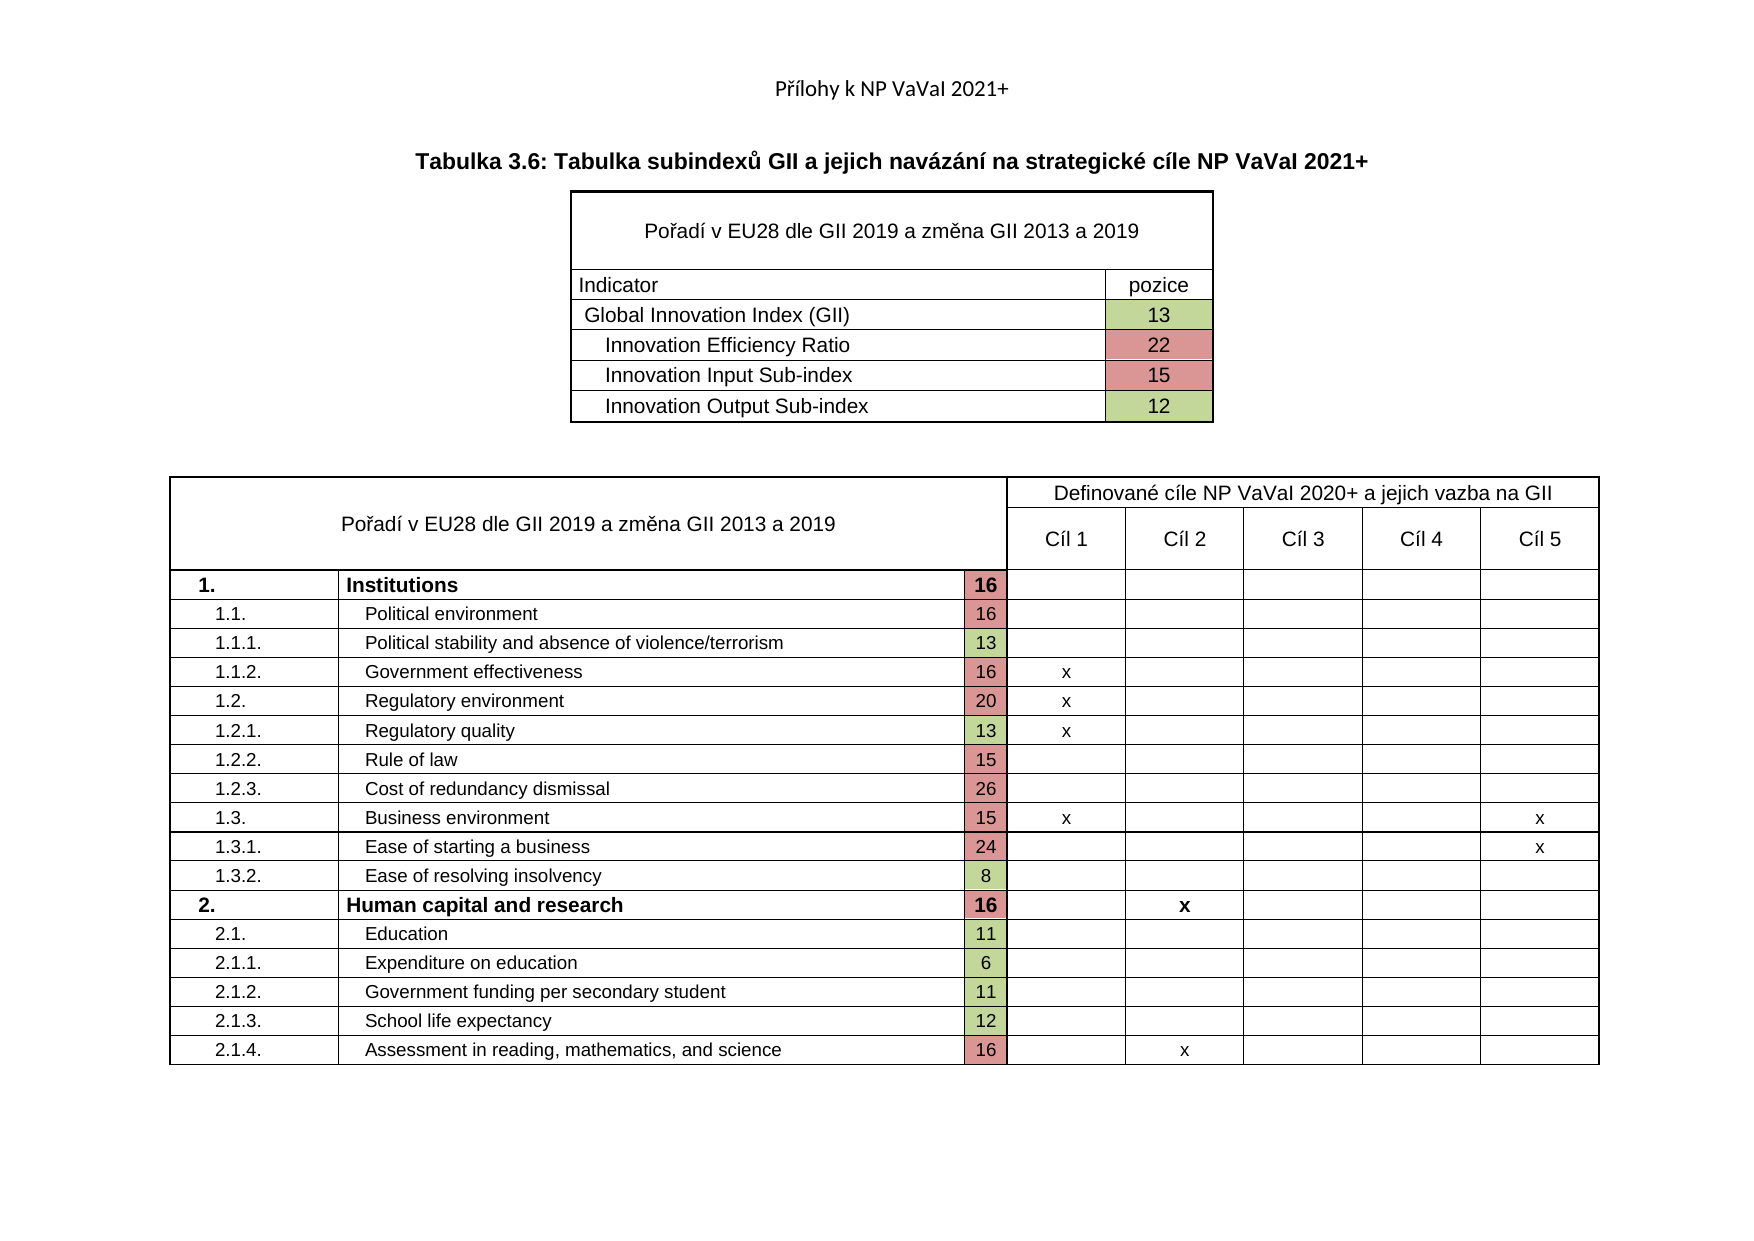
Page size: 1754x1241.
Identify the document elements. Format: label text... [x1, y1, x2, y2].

table_cell [1363, 920, 1480, 948]
table_cell [1244, 629, 1362, 657]
table_cell pozice [1106, 270, 1212, 299]
table_cell 20 [965, 687, 1006, 715]
table_cell Innovation Input Sub-index [572, 361, 1105, 390]
table_cell [1244, 658, 1362, 686]
table_cell [1481, 716, 1598, 744]
table_cell [1008, 891, 1125, 918]
table_cell 16 [965, 658, 1006, 686]
table_cell [1126, 658, 1243, 686]
table_cell School life expectancy [339, 1007, 964, 1035]
table_cell 12 [1106, 391, 1212, 421]
table_cell Political environment [339, 600, 964, 628]
table_cell [1244, 570, 1362, 599]
table_cell [1481, 920, 1598, 948]
table_cell [1126, 803, 1243, 831]
table_cell [1244, 949, 1362, 977]
table_cell [1363, 658, 1480, 686]
table_cell 1.3.1. [171, 833, 338, 860]
table_cell Ease of starting a business [339, 833, 964, 860]
table_cell [1008, 600, 1125, 628]
table_cell 1.2.2. [171, 745, 338, 773]
table_cell 1.1.1. [171, 629, 338, 657]
table_cell [1363, 600, 1480, 628]
table_cell 1.1. [171, 600, 338, 628]
table_cell [1363, 949, 1480, 977]
table_cell [1481, 774, 1598, 802]
table_cell [1126, 745, 1243, 773]
table_cell 1.3.2. [171, 861, 338, 889]
table_cell Business environment [339, 803, 964, 831]
table_cell [1363, 745, 1480, 773]
table_cell Global Innovation Index (GII) [572, 300, 1105, 329]
table_cell Innovation Efficiency Ratio [572, 330, 1105, 359]
table_cell 12 [965, 1007, 1006, 1035]
table_cell [1244, 861, 1362, 889]
table_cell [1126, 949, 1243, 977]
table_cell 15 [965, 803, 1006, 831]
table_cell [1481, 861, 1598, 889]
table_cell [1008, 978, 1125, 1006]
table_cell 8 [965, 861, 1006, 889]
table_cell 11 [965, 978, 1006, 1006]
table_cell [1126, 978, 1243, 1006]
table_cell Ease of resolving insolvency [339, 861, 964, 889]
table_cell x [1481, 833, 1598, 860]
table_cell 13 [965, 629, 1006, 657]
table_cell Institutions [339, 571, 964, 599]
table_cell [1363, 978, 1480, 1006]
table_cell [1481, 570, 1598, 599]
table_cell Innovation Output Sub-index [572, 391, 1105, 421]
table_cell Rule of law [339, 745, 964, 773]
table_cell [1126, 861, 1243, 889]
table_cell Indicator [572, 270, 1105, 299]
table_cell [1363, 1007, 1480, 1035]
table_cell [1363, 891, 1480, 918]
table_cell [1481, 600, 1598, 628]
table_cell Cíl 2 [1126, 508, 1243, 569]
table_cell [1126, 920, 1243, 948]
table_cell [1008, 1036, 1125, 1064]
table_cell x [1008, 658, 1125, 686]
table_cell x [1008, 803, 1125, 831]
table_cell [1244, 920, 1362, 948]
table_cell Cíl 5 [1481, 508, 1598, 569]
table_cell [1244, 774, 1362, 802]
table_cell [1363, 629, 1480, 657]
table_cell Government funding per secondary student [339, 978, 964, 1006]
table_cell Assessment in reading, mathematics, and science [339, 1036, 964, 1064]
table_cell [1244, 716, 1362, 744]
table_header Pořadí v EU28 dle GII 2019 a změna GII 2013 a 2019 [572, 193, 1212, 269]
table_cell x [1008, 687, 1125, 715]
table_cell [1481, 629, 1598, 657]
table_cell 24 [965, 833, 1006, 860]
table_cell 22 [1106, 330, 1212, 359]
table_cell Cíl 3 [1244, 508, 1362, 569]
table_cell [1363, 570, 1480, 599]
table_cell 16 [965, 571, 1006, 599]
table_cell [1363, 687, 1480, 715]
table_cell [1008, 1007, 1125, 1035]
table_cell 16 [965, 1036, 1006, 1064]
table_cell [1363, 833, 1480, 860]
table_cell Expenditure on education [339, 949, 964, 977]
table_cell 13 [965, 716, 1006, 744]
table_cell 1.2.3. [171, 774, 338, 802]
table_cell 11 [965, 920, 1006, 948]
table_cell [1126, 600, 1243, 628]
table_cell 16 [965, 600, 1006, 628]
table_cell 15 [1106, 361, 1212, 390]
table_cell [1481, 745, 1598, 773]
table_cell 16 [965, 891, 1006, 918]
table_cell [1126, 1007, 1243, 1035]
table_cell Government effectiveness [339, 658, 964, 686]
table_cell 2.1. [171, 920, 338, 948]
table_cell 1.3. [171, 803, 338, 831]
table_cell x [1126, 1036, 1243, 1064]
table_cell x [1481, 803, 1598, 831]
table_cell [1363, 861, 1480, 889]
table_cell Cost of redundancy dismissal [339, 774, 964, 802]
table_cell [1481, 949, 1598, 977]
table_cell 1.2. [171, 687, 338, 715]
table_cell [1126, 774, 1243, 802]
table_cell [1363, 774, 1480, 802]
table_cell [1244, 1007, 1362, 1035]
table_cell [1363, 803, 1480, 831]
table_cell 2.1.1. [171, 949, 338, 977]
table_cell x [1126, 891, 1243, 918]
table_cell [1008, 774, 1125, 802]
text Tabulka 3.6: Tabulka subindexů GII a jejich navázání na strategické cíle NP VaVaI 2021+ [177, 148, 1606, 174]
table_cell [1008, 745, 1125, 773]
table_cell [1008, 949, 1125, 977]
table_cell 2.1.2. [171, 978, 338, 1006]
table_cell Education [339, 920, 964, 948]
table_cell [1126, 629, 1243, 657]
table_cell [1244, 745, 1362, 773]
table_cell [1363, 1036, 1480, 1064]
table_cell [1244, 1036, 1362, 1064]
table_cell [1481, 1036, 1598, 1064]
table_cell [1481, 1007, 1598, 1035]
table_cell [1244, 891, 1362, 918]
table_cell Regulatory environment [339, 687, 964, 715]
table_cell [1008, 833, 1125, 860]
table_cell [1244, 833, 1362, 860]
table_cell [1008, 629, 1125, 657]
table_cell [1481, 687, 1598, 715]
table_cell [1244, 687, 1362, 715]
table_cell [1126, 687, 1243, 715]
table_cell 1.1.2. [171, 658, 338, 686]
table_header Definované cíle NP VaVaI 2020+ a jejich vazba na GII [1008, 478, 1598, 507]
table_cell [1481, 891, 1598, 918]
table_cell 2.1.3. [171, 1007, 338, 1035]
table_cell [1363, 716, 1480, 744]
table_cell Human capital and research [339, 891, 964, 918]
table_cell Cíl 4 [1363, 508, 1480, 569]
table_cell [1126, 716, 1243, 744]
table_cell 6 [965, 949, 1006, 977]
table_cell [1244, 600, 1362, 628]
table_cell [1008, 570, 1125, 599]
table_cell [1008, 920, 1125, 948]
table_cell x [1008, 716, 1125, 744]
table_cell [1481, 658, 1598, 686]
table_cell 2.1.4. [171, 1036, 338, 1064]
table_cell [1008, 861, 1125, 889]
table_header Pořadí v EU28 dle GII 2019 a změna GII 2013 a 2019 [171, 478, 1006, 569]
table_cell Cíl 1 [1008, 508, 1125, 569]
table_cell 15 [965, 745, 1006, 773]
table_cell 26 [965, 774, 1006, 802]
table_cell Political stability and absence of violence/terrorism [339, 629, 964, 657]
table_cell 13 [1106, 300, 1212, 329]
table_cell Regulatory quality [339, 716, 964, 744]
table_cell 2. [171, 891, 338, 918]
table_cell 1.2.1. [171, 716, 338, 744]
table_cell [1126, 570, 1243, 599]
table_cell [1481, 978, 1598, 1006]
table_cell 1. [171, 571, 338, 599]
table_cell [1126, 833, 1243, 860]
table_cell [1244, 978, 1362, 1006]
table_cell [1244, 803, 1362, 831]
